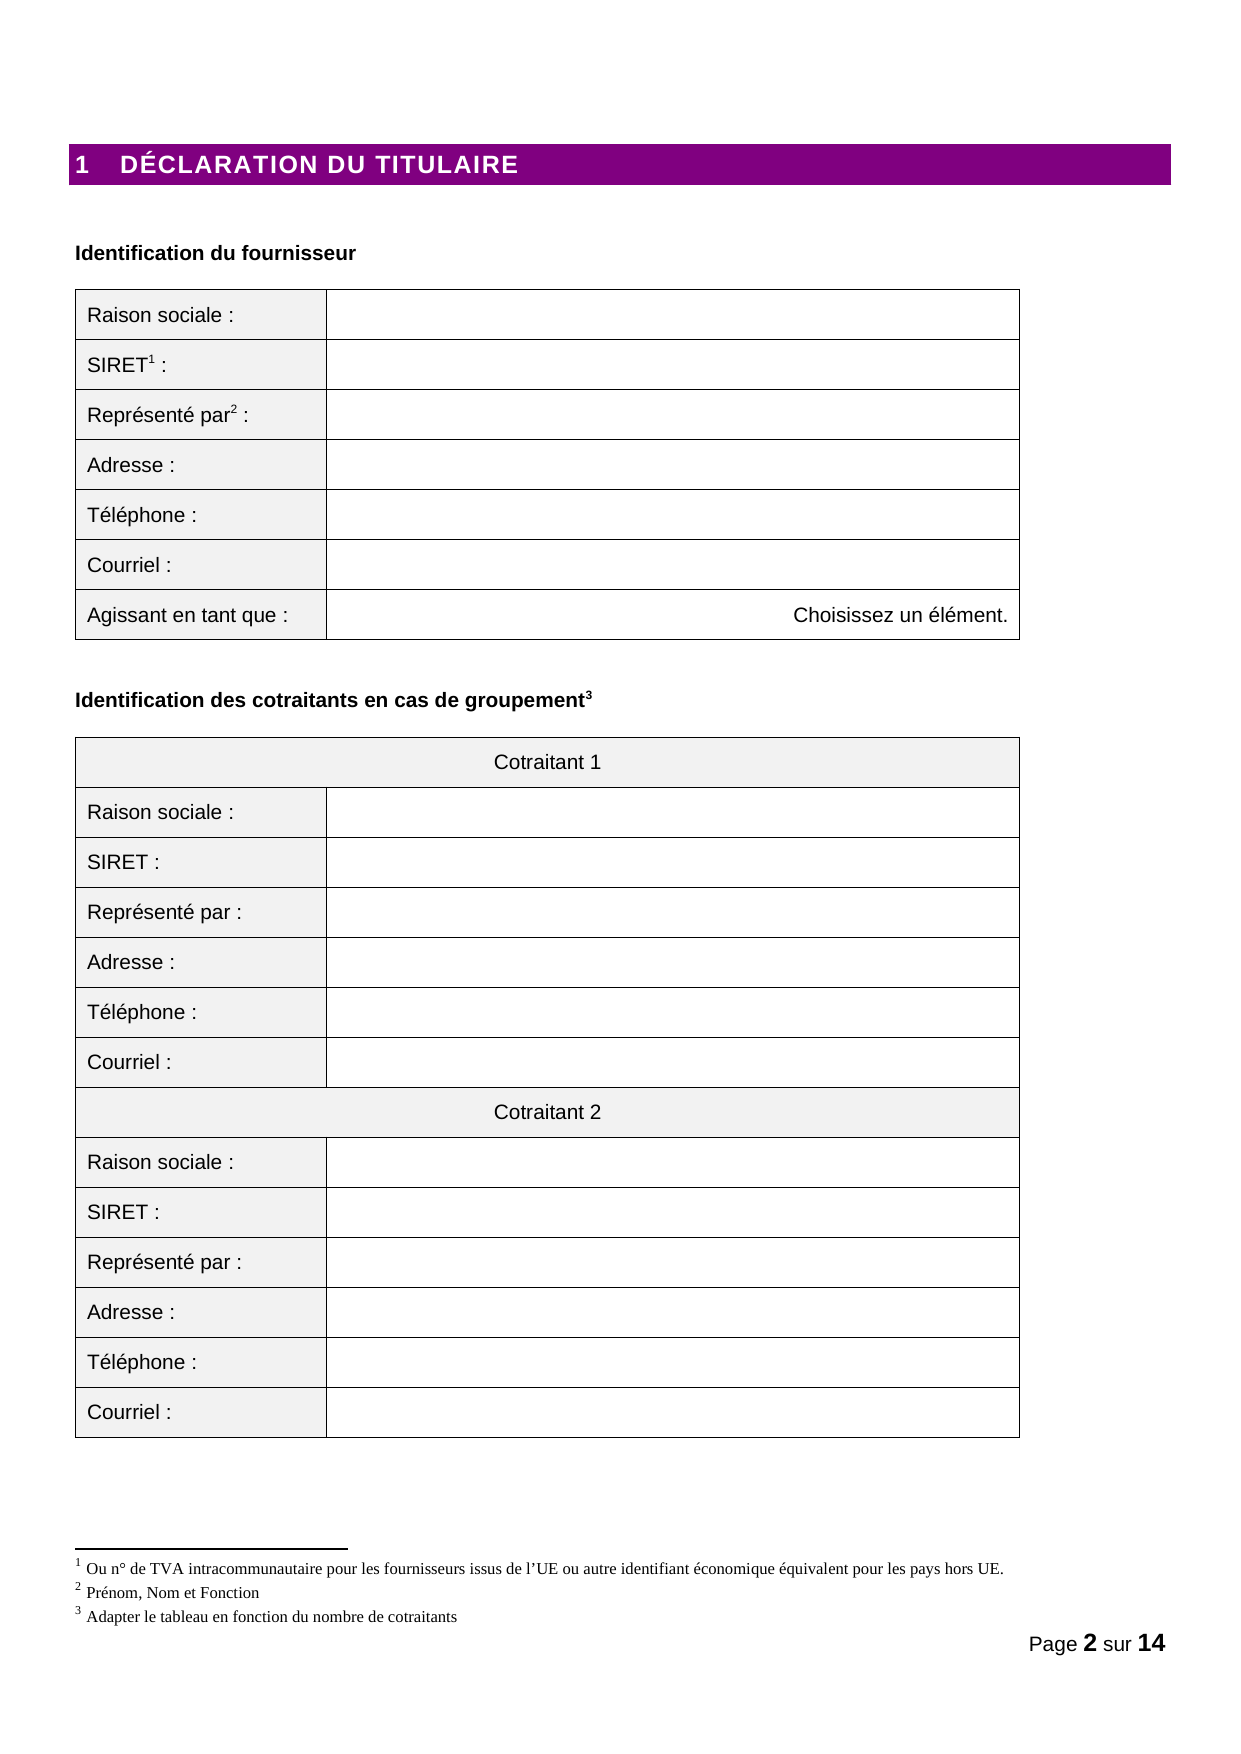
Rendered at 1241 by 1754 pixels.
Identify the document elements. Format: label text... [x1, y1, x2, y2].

table_cell Adresse : [76, 440, 326, 489]
table_cell [327, 440, 1019, 489]
table_cell [327, 888, 1019, 937]
table_cell [327, 540, 1019, 589]
table_cell Téléphone : [76, 490, 326, 539]
table_header Cotraitant 1 [76, 738, 1019, 787]
subtitle Déclaration du titulaire [75, 150, 1165, 179]
table_cell [327, 340, 1019, 389]
table_cell [327, 788, 1019, 837]
table_cell Agissant en tant que : [76, 590, 326, 639]
table_cell [327, 1238, 1019, 1287]
table_cell [327, 838, 1019, 887]
table_cell SIRET : [76, 340, 326, 389]
table_cell Adresse : [76, 938, 326, 987]
table_cell [327, 1188, 1019, 1237]
table_cell [327, 490, 1019, 539]
table_cell [327, 1338, 1019, 1387]
table_cell Représenté par : [76, 888, 326, 937]
table_cell SIRET : [76, 838, 326, 887]
table_cell Courriel : [76, 540, 326, 589]
table_cell [327, 390, 1019, 439]
table_cell Représenté par : [76, 390, 326, 439]
table_cell Courriel : [76, 1388, 326, 1437]
table_cell Téléphone : [76, 1338, 326, 1387]
table_cell [327, 988, 1019, 1037]
table_header Raison sociale : [76, 290, 326, 339]
table_cell [327, 1388, 1019, 1437]
table_header [327, 290, 1019, 339]
table_cell Cotraitant 2 [76, 1088, 1019, 1137]
table_cell SIRET : [76, 1188, 326, 1237]
table_cell [327, 1288, 1019, 1337]
table_cell Raison sociale : [76, 788, 326, 837]
table_cell [327, 938, 1019, 987]
table_cell [327, 1138, 1019, 1187]
table_cell Raison sociale : [76, 1138, 326, 1187]
table_cell Courriel : [76, 1038, 326, 1087]
table_cell [327, 1038, 1019, 1087]
table_cell Adresse : [76, 1288, 326, 1337]
table_cell Représenté par : [76, 1238, 326, 1287]
table_cell Téléphone : [76, 988, 326, 1037]
text Identification du fournisseur [75, 241, 1165, 264]
text Identification des cotraitants en cas de groupement [75, 688, 1165, 712]
